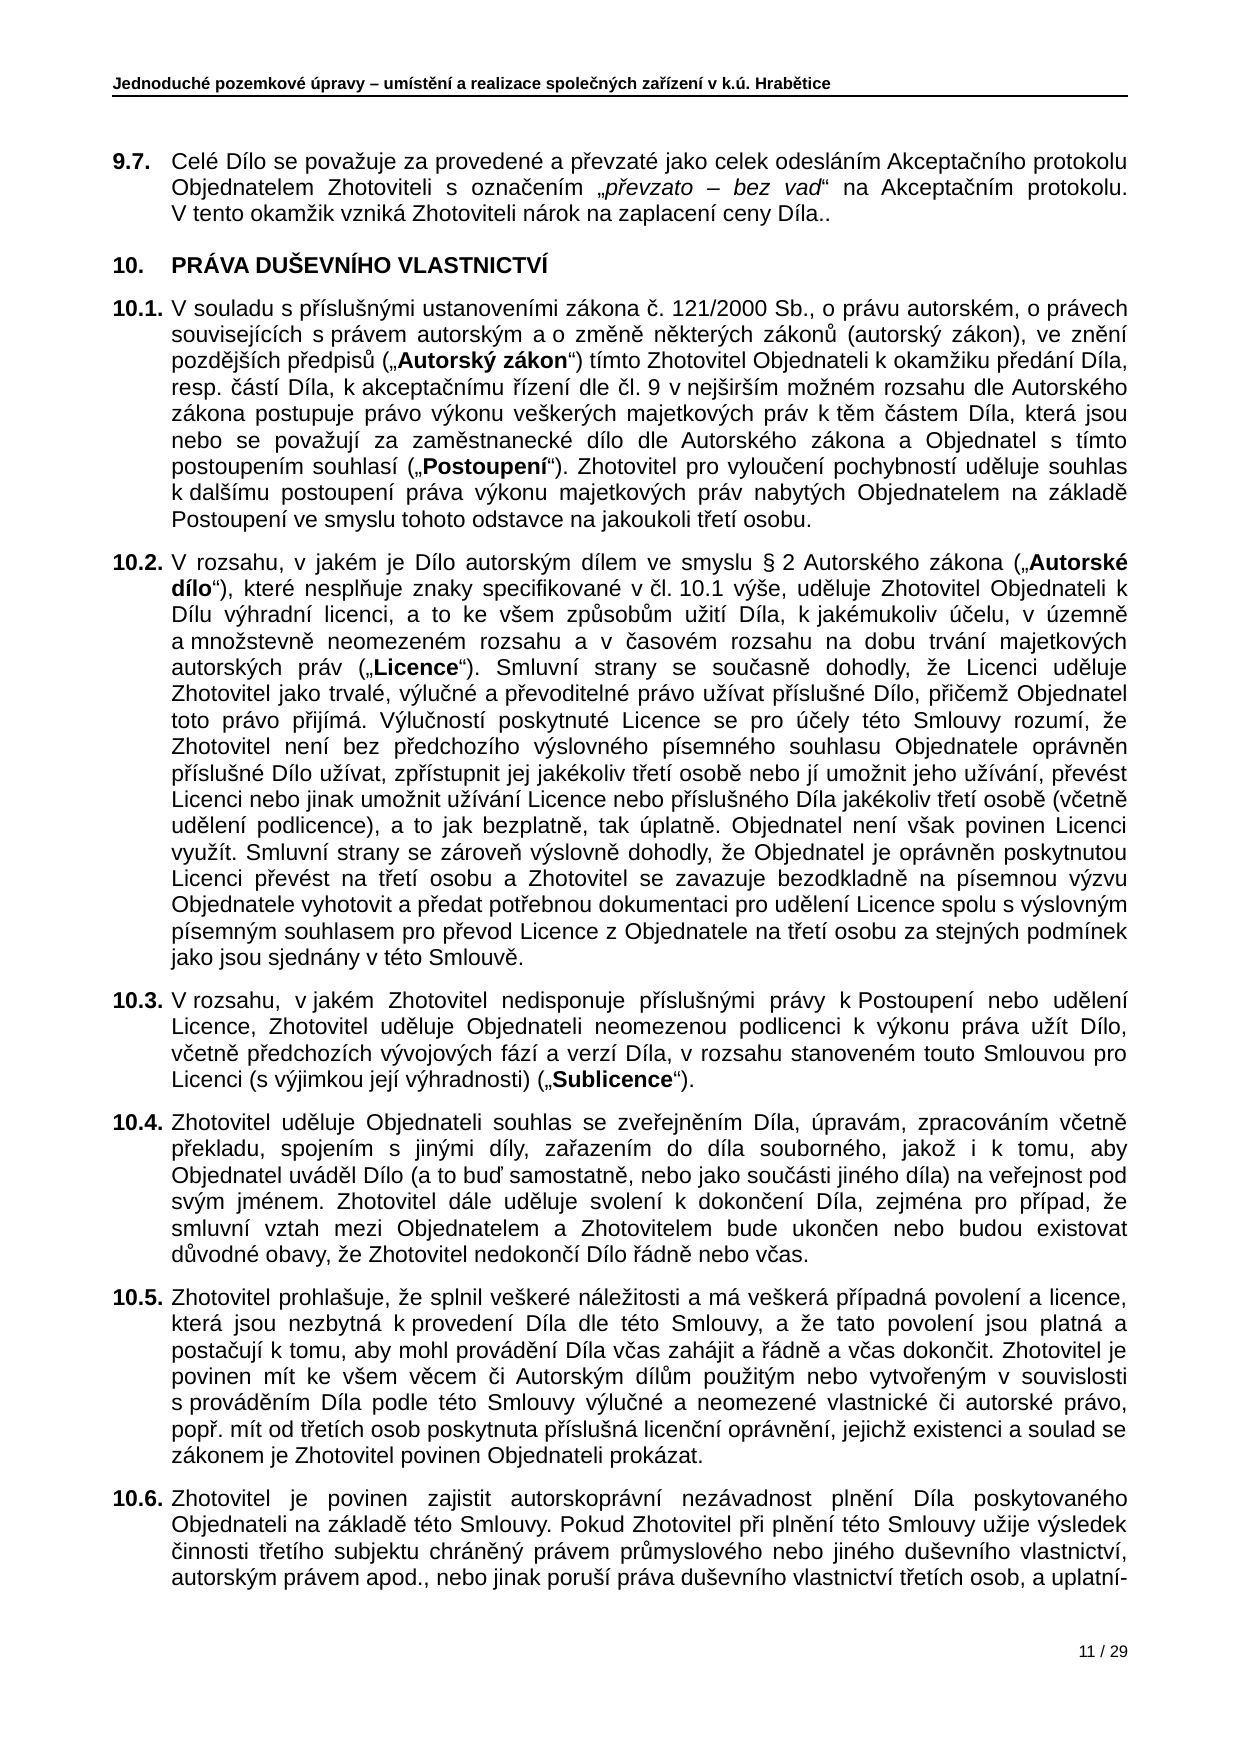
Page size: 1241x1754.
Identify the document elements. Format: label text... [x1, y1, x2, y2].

list V souladu s příslušnými ustanoveními zákona č. 121/2000 Sb., o právu autorském, o právech souvisejících s právem autorským a o změně některých zákonů (autorský zákon), ve znění pozdějších předpisů („Autorský zákon“) tímto Zhotovitel Objednateli k okamžiku předání Díla, resp. částí Díla, k akceptačnímu řízení dle čl. 9 v nejširším možném rozsahu dle Autorského zákona postupuje právo výkonu veškerých majetkových práv k těm částem Díla, která jsou nebo se považují za zaměstnanecké dílo dle Autorského zákona a Objednatel s tímto postoupením souhlasí („Postoupení“). Zhotovitel pro vyloučení pochybností uděluje souhlas k dalšímu postoupení práva výkonu majetkových práv nabytých Objednatelem na základě Postoupení ve smyslu tohoto odstavce na jakoukoli třetí osobu. [112, 295, 1128, 532]
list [112, 1485, 1128, 1590]
list V rozsahu, v jakém Zhotovitel nedisponuje příslušnými právy k Postoupení nebo udělení Licence, Zhotovitel uděluje Objednateli neomezenou podlicenci k výkonu práva užít Dílo, včetně předchozích vývojových fází a verzí Díla, v rozsahu stanoveném touto Smlouvou pro Licenci (s výjimkou její výhradnosti) („Sublicence“). [112, 987, 1128, 1092]
list Práva duševního vlastnictví [112, 252, 1128, 278]
list V rozsahu, v jakém je Dílo autorským dílem ve smyslu § 2 Autorského zákona („Autorské dílo“), které nesplňuje znaky specifikované v čl. 10.1 výše, uděluje Zhotovitel Objednateli k Dílu výhradní licenci, a to ke všem způsobům užití Díla, k jakémukoliv účelu, v územně a množstevně neomezeném rozsahu a v časovém rozsahu na dobu trvání majetkových autorských práv („Licence“). Smluvní strany se současně dohodly, že Licenci uděluje Zhotovitel jako trvalé, výlučné a převoditelné právo užívat příslušné Dílo, přičemž Objednatel toto právo přijímá. Výlučností poskytnuté Licence se pro účely této Smlouvy rozumí, že Zhotovitel není bez předchozího výslovného písemného souhlasu Objednatele oprávněn příslušné Dílo užívat, zpřístupnit jej jakékoliv třetí osobě nebo jí umožnit jeho užívání, převést Licenci nebo jinak umožnit užívání Licence nebo příslušného Díla jakékoliv třetí osobě (včetně udělení podlicence), a to jak bezplatně, tak úplatně. Objednatel není však povinen Licenci využít. Smluvní strany se zároveň výslovně dohodly, že Objednatel je oprávněn poskytnutou Licenci převést na třetí osobu a Zhotovitel se zavazuje bezodkladně na písemnou výzvu Objednatele vyhotovit a předat potřebnou dokumentaci pro udělení Licence spolu s výslovným písemným souhlasem pro převod Licence z Objednatele na třetí osobu za stejných podmínek jako jsou sjednány v této Smlouvě. [112, 549, 1128, 970]
list Zhotovitel uděluje Objednateli souhlas se zveřejněním Díla, úpravám, zpracováním včetně překladu, spojením s jinými díly, zařazením do díla souborného, jakož i k tomu, aby Objednatel uváděl Dílo (a to buď samostatně, nebo jako součásti jiného díla) na veřejnost pod svým jménem. Zhotovitel dále uděluje svolení k dokončení Díla, zejména pro případ, že smluvní vztah mezi Objednatelem a Zhotovitelem bude ukončen nebo budou existovat důvodné obavy, že Zhotovitel nedokončí Dílo řádně nebo včas. [112, 1109, 1128, 1267]
list Celé Dílo se považuje za provedené a převzaté jako celek odesláním Akceptačního protokolu Objednatelem Zhotoviteli s označením „převzato – bez vad“ na Akceptačním protokolu. V tento okamžik vzniká Zhotoviteli nárok na zaplacení ceny Díla.. [112, 148, 1128, 227]
list Zhotovitel prohlašuje, že splnil veškeré náležitosti a má veškerá případná povolení a licence, která jsou nezbytná k provedení Díla dle této Smlouvy, a že tato povolení jsou platná a postačují k tomu, aby mohl provádění Díla včas zahájit a řádně a včas dokončit. Zhotovitel je povinen mít ke všem věcem či Autorským dílům použitým nebo vytvořeným v souvislosti s prováděním Díla podle této Smlouvy výlučné a neomezené vlastnické či autorské právo, popř. mít od třetích osob poskytnuta příslušná licenční oprávnění, jejichž existenci a soulad se zákonem je Zhotovitel povinen Objednateli prokázat. [112, 1284, 1128, 1468]
